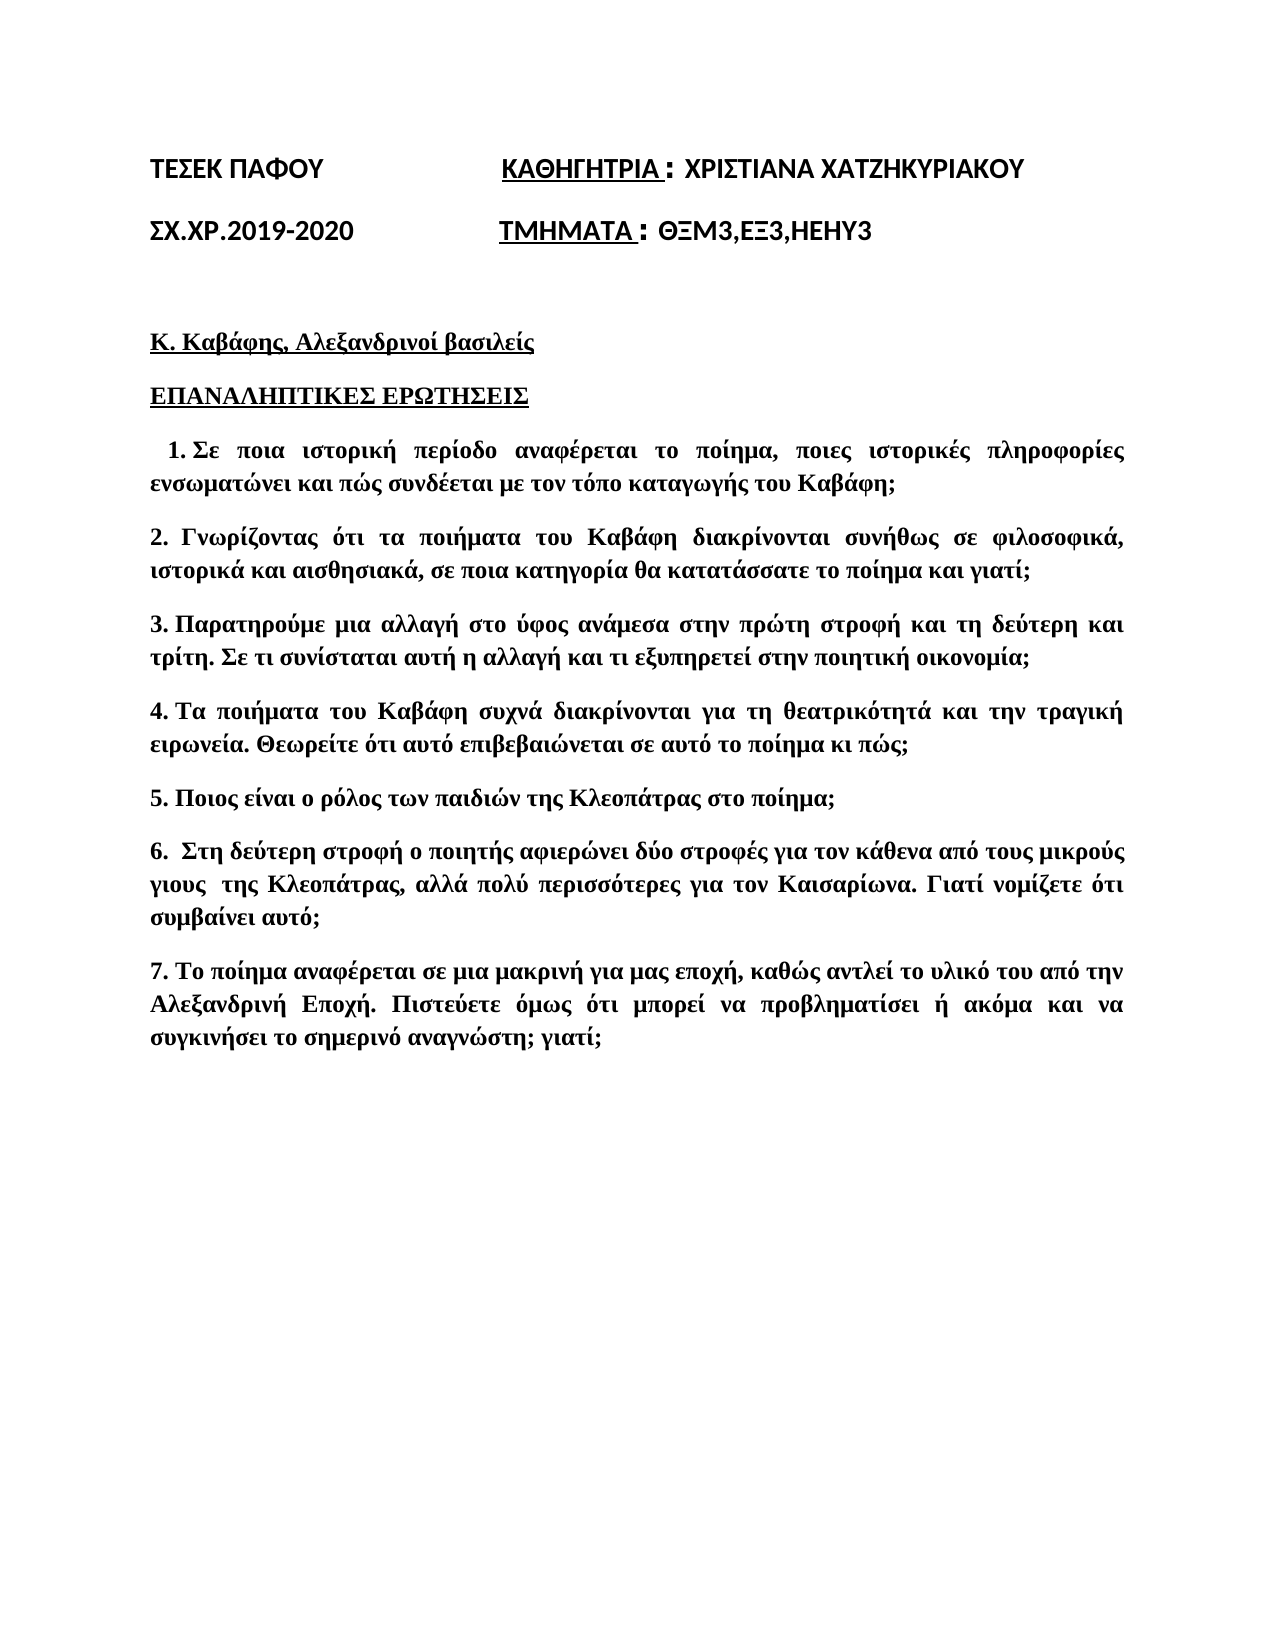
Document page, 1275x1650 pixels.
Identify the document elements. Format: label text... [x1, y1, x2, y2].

text ΣΧ.ΧΡ.2019-2020 ΤΜΗΜΑΤΑꓽ ΘΞΜ3,ΕΞ3,ΗΕΗΥ3 [150, 212, 1125, 247]
text 1. Σε ποια ιστορική περίοδο αναφέρεται το ποίημα, ποιες ιστορικές πληροφορίες ενσωματώνει και πώς συνδέεται με τον τόπο καταγωγής του Καβάφη; [150, 435, 1125, 497]
text 3. Παρατηρούμε μια αλλαγή στο ύφος ανάμεσα στην πρώτη στροφή και τη δεύτερη και τρίτη. Σε τι συνίσταται αυτή η αλλαγή και τι εξυπηρετεί στην ποιητική οικονομία; [150, 609, 1125, 671]
text 4. Τα ποιήματα του Καβάφη συχνά διακρίνονται για τη θεατρικότητά και την τραγική ειρωνεία. Θεωρείτε ότι αυτό επιβεβαιώνεται σε αυτό το ποίημα κι πώς; [150, 696, 1125, 757]
text 5. Ποιος είναι ο ρόλος των παιδιών της Κλεοπάτρας στο ποίημα; [150, 783, 1125, 811]
text 6. Στη δεύτερη στροφή ο ποιητής αφιερώνει δύο στροφές για τον κάθενα από τους μικρούς γιους της Κλεοπάτρας, αλλά πολύ περισσότερες για τον Καισαρίωνα. Γιατί νομίζετε ότι συμβαίνει αυτό; [150, 836, 1125, 931]
text Κ. Καβάφης, Αλεξανδρινοί βασιλείς [150, 327, 1125, 356]
text ΕΠΑΝΑΛΗΠΤΙΚΕΣ ΕΡΩΤΗΣΕΙΣ [150, 381, 1125, 410]
text 7. Το ποίημα αναφέρεται σε μια μακρινή για μας εποχή, καθώς αντλεί το υλικό του από την Αλεξανδρινή Εποχή. Πιστεύετε όμως ότι μπορεί να προβληματίσει ή ακόμα και να συγκινήσει το σημερινό αναγνώστη; γιατί; [150, 956, 1125, 1051]
text ΤΕΣΕΚ ΠΑΦΟΥ ΚΑΘΗΓΗΤΡΙΑꓽ ΧΡΙΣΤΙΑΝΑ ΧΑΤΖΗΚΥΡΙΑΚΟΥ [150, 150, 1125, 186]
text 2. Γνωρίζοντας ότι τα ποιήματα του Καβάφη διακρίνονται συνήθως σε φιλοσοφικά, ιστορικά και αισθησιακά, σε ποια κατηγορία θα κατατάσσατε το ποίημα και γιατί; [150, 522, 1125, 584]
